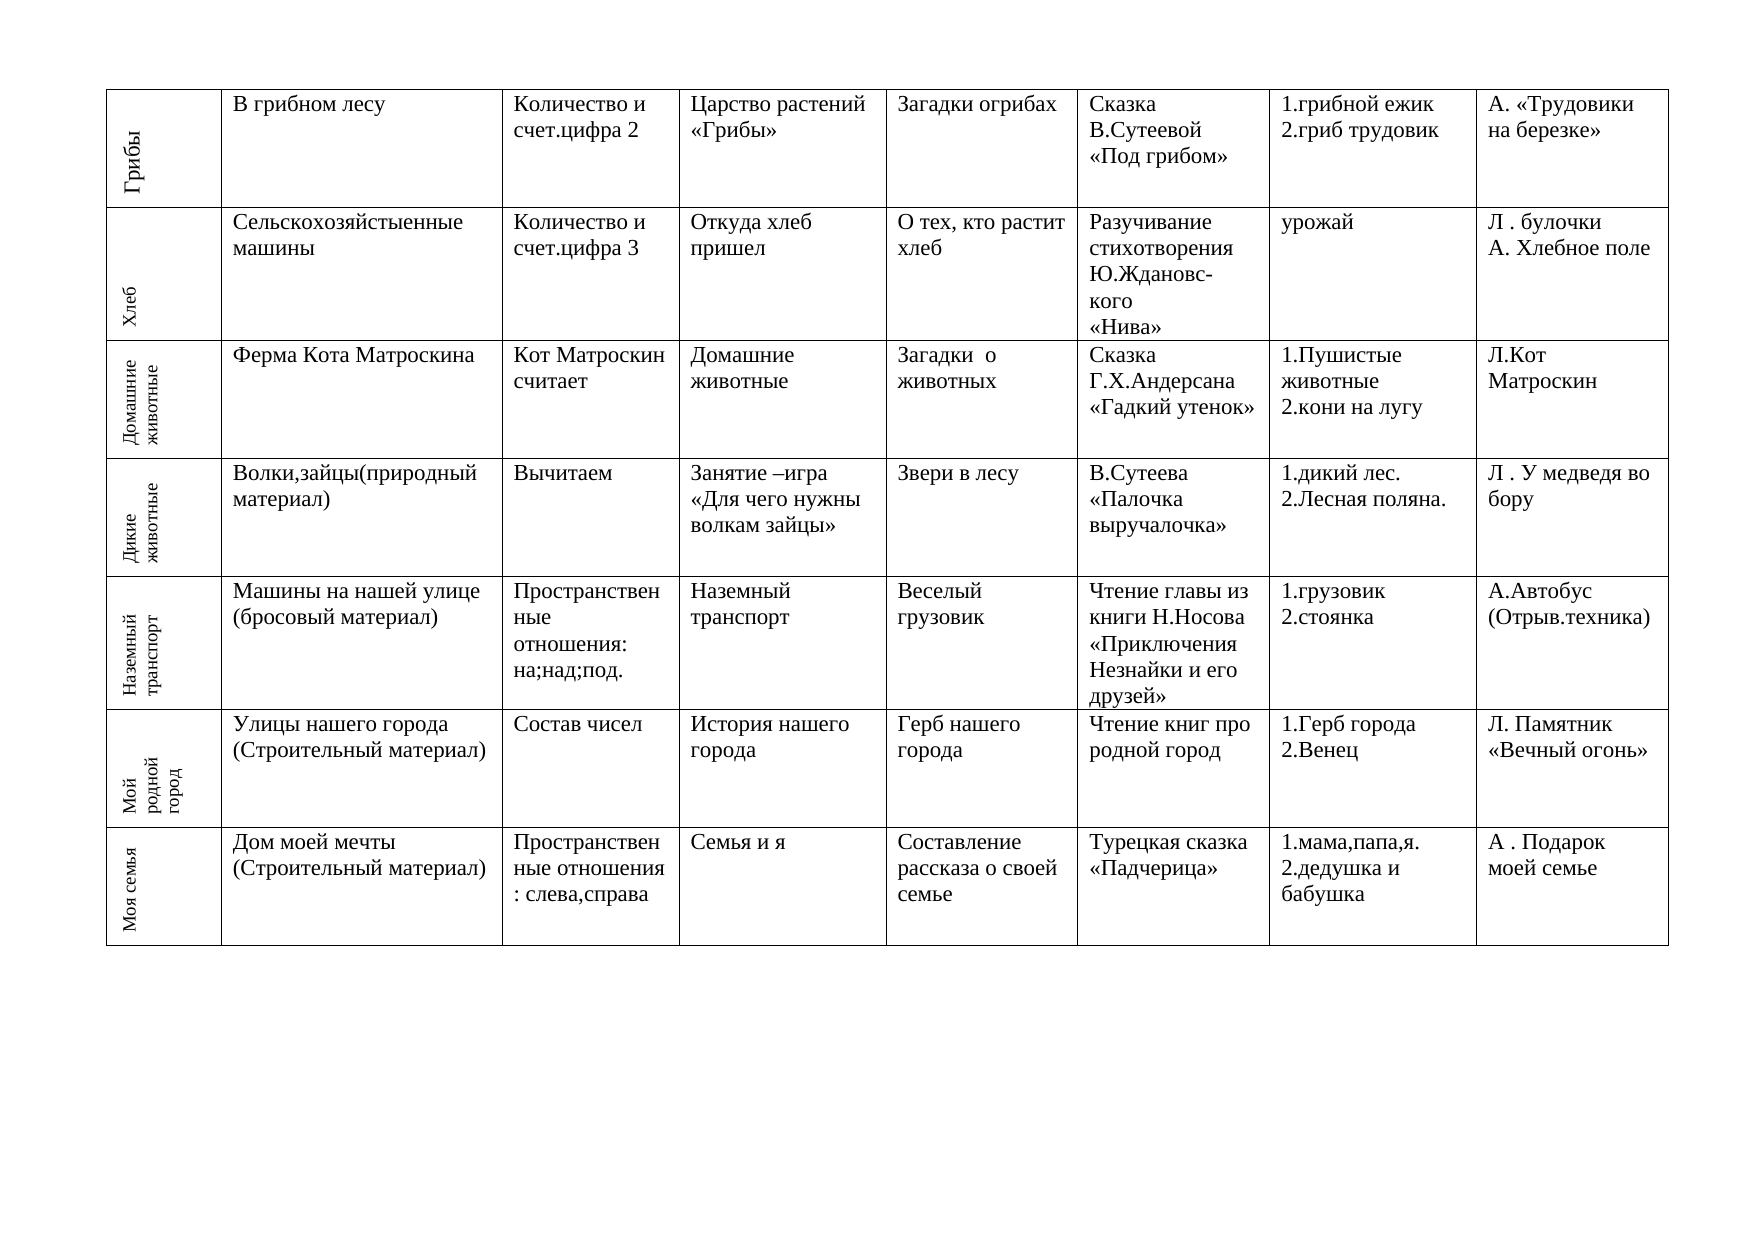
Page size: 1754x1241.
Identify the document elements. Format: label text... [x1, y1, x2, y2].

table_cell Домашние животные [680, 341, 886, 458]
table_cell Моя семья [107, 828, 221, 945]
table_cell Количество и счет.цифра 2 [503, 90, 679, 207]
table_cell Сельскохозяйстыенные машины [222, 208, 502, 339]
table_cell Разучивание стихотворения Ю.Ждановс- кого «Нива» [1078, 208, 1269, 339]
table_cell Кот Матроскин считает [503, 341, 679, 458]
table_cell Л. Памятник «Вечный огонь» [1477, 710, 1668, 827]
table_cell А . Подарок моей семье [1477, 828, 1668, 945]
table_cell Наземный транспорт [680, 577, 886, 709]
table_cell Звери в лесу [887, 459, 1077, 576]
table_cell А. «Трудовики на березке» [1477, 90, 1668, 207]
table_cell Чтение книг про родной город [1078, 710, 1269, 827]
table_cell Царство растений «Грибы» [680, 90, 886, 207]
table_cell Грибы [107, 90, 221, 207]
table_cell Загадки о животных [887, 341, 1077, 458]
table_cell О тех, кто растит хлеб [887, 208, 1077, 339]
table_cell Сказка В.Сутеевой «Под грибом» [1078, 90, 1269, 207]
table_cell Улицы нашего города (Строительный материал) [222, 710, 502, 827]
table_cell 1.Пушистые животные 2.кони на лугу [1270, 341, 1476, 458]
table_cell История нашего города [680, 710, 886, 827]
table_cell 1.мама,папа,я. 2.дедушка и бабушка [1270, 828, 1476, 945]
table_cell Мой родной город [107, 710, 221, 827]
table_cell Домашние животные [107, 341, 221, 458]
table_cell Наземный транспорт [107, 577, 221, 709]
table_cell Герб нашего города [887, 710, 1077, 827]
table_cell Веселый грузовик [887, 577, 1077, 709]
table_cell Вычитаем [503, 459, 679, 576]
table_cell Волки,зайцы(природный материал) [222, 459, 502, 576]
table_cell Л . У медведя во бору [1477, 459, 1668, 576]
table_cell Хлеб [107, 208, 221, 339]
table_cell Ферма Кота Матроскина [222, 341, 502, 458]
table_cell В.Сутеева «Палочка выручалочка» [1078, 459, 1269, 576]
table_cell Пространственные отношения : слева,справа [503, 828, 679, 945]
table_cell Занятие –игра «Для чего нужны волкам зайцы» [680, 459, 886, 576]
table_cell Сказка Г.Х.Андерсана «Гадкий утенок» [1078, 341, 1269, 458]
table_cell Дикие животные [107, 459, 221, 576]
table_cell Л.Кот Матроскин [1477, 341, 1668, 458]
table_cell Пространственные отношения: на;над;под. [503, 577, 679, 709]
table_cell В грибном лесу [222, 90, 502, 207]
table_cell урожай [1270, 208, 1476, 339]
table_cell 1.Герб города 2.Венец [1270, 710, 1476, 827]
table_cell Л . булочки А. Хлебное поле [1477, 208, 1668, 339]
table_cell Количество и счет.цифра 3 [503, 208, 679, 339]
table_cell Загадки огрибах [887, 90, 1077, 207]
table_cell 1.грузовик 2.стоянка [1270, 577, 1476, 709]
table_cell Чтение главы из книги Н.Носова «Приключения Незнайки и его друзей» [1078, 577, 1269, 709]
table_cell Состав чисел [503, 710, 679, 827]
table_cell Машины на нашей улице (бросовый материал) [222, 577, 502, 709]
table_cell Откуда хлеб пришел [680, 208, 886, 339]
table_cell Дом моей мечты (Строительный материал) [222, 828, 502, 945]
table_cell Турецкая сказка «Падчерица» [1078, 828, 1269, 945]
table_cell А.Автобус (Отрыв.техника) [1477, 577, 1668, 709]
table_cell 1.дикий лес. 2.Лесная поляна. [1270, 459, 1476, 576]
table_cell Семья и я [680, 828, 886, 945]
table_cell 1.грибной ежик 2.гриб трудовик [1270, 90, 1476, 207]
table_cell Составление рассказа о своей семье [887, 828, 1077, 945]
